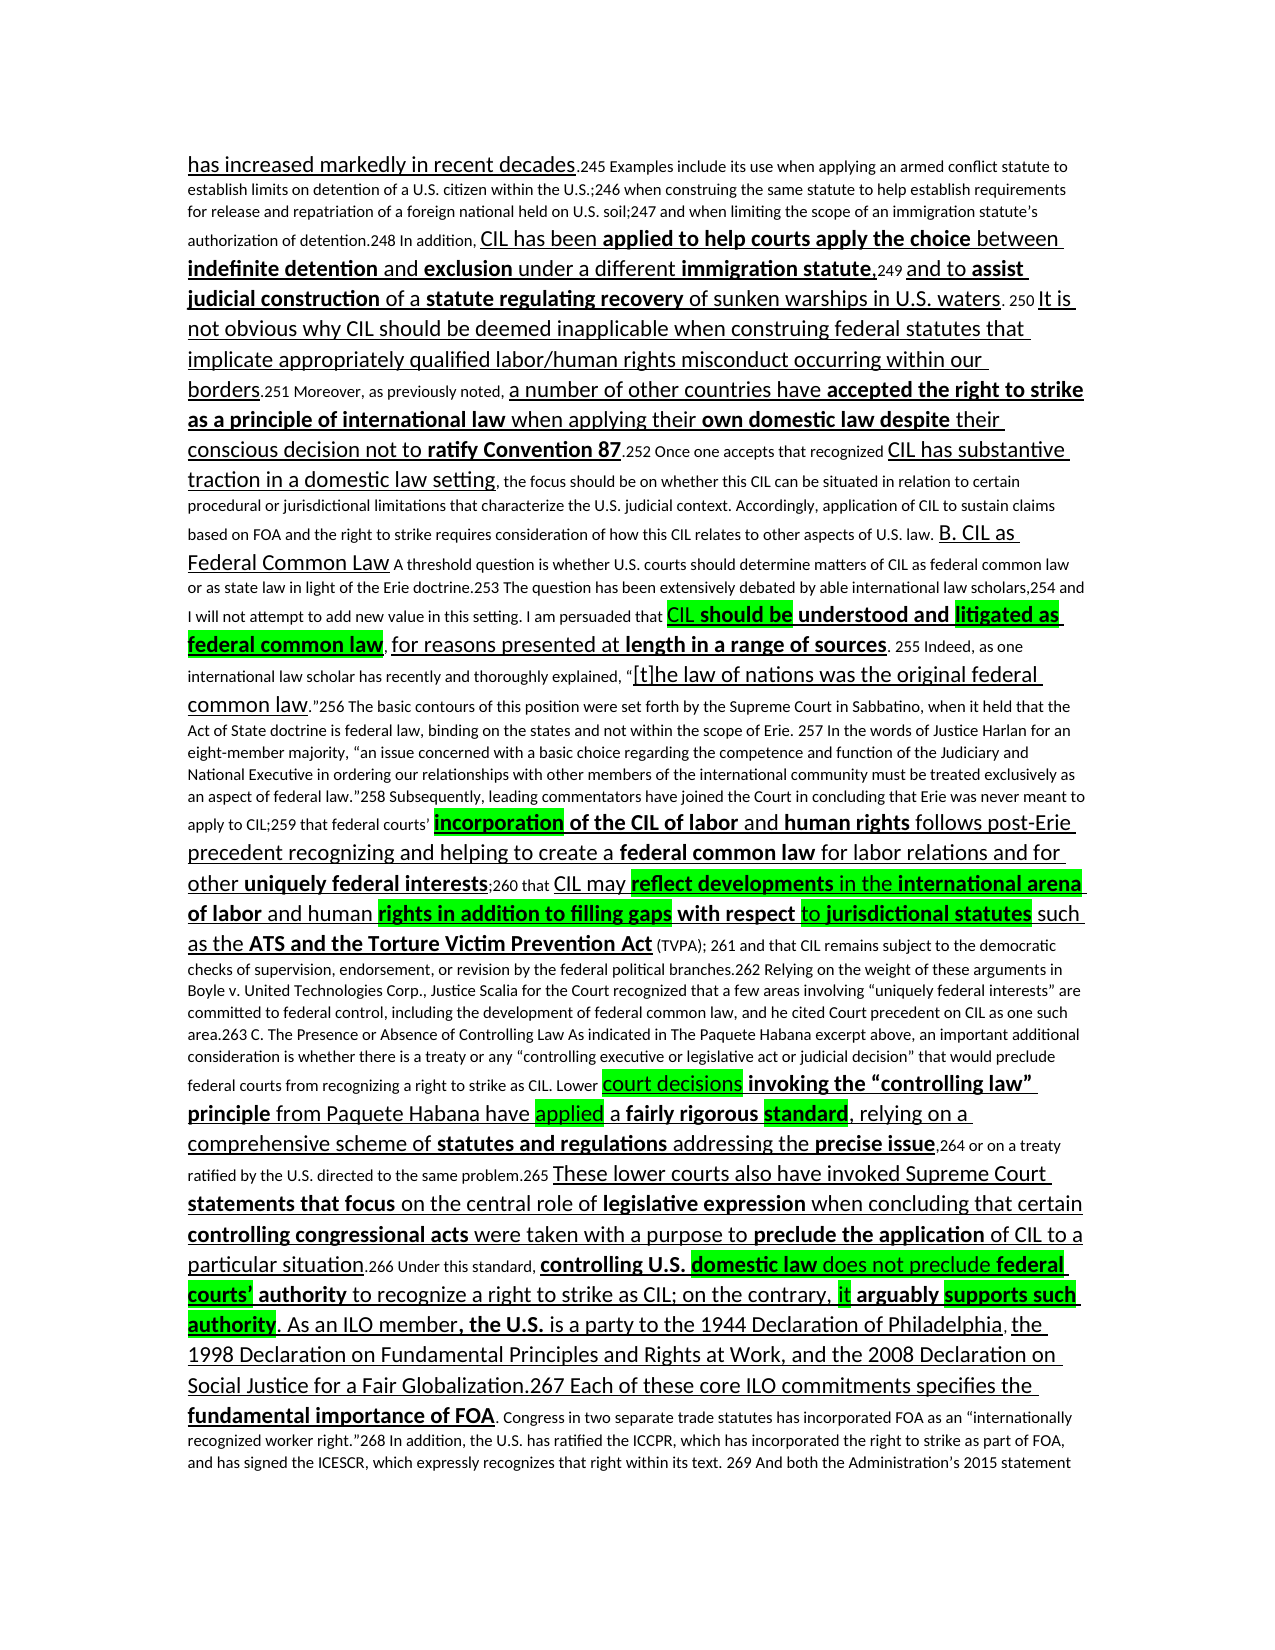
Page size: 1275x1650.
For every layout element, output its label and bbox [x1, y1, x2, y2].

text [187, 150, 1087, 1473]
